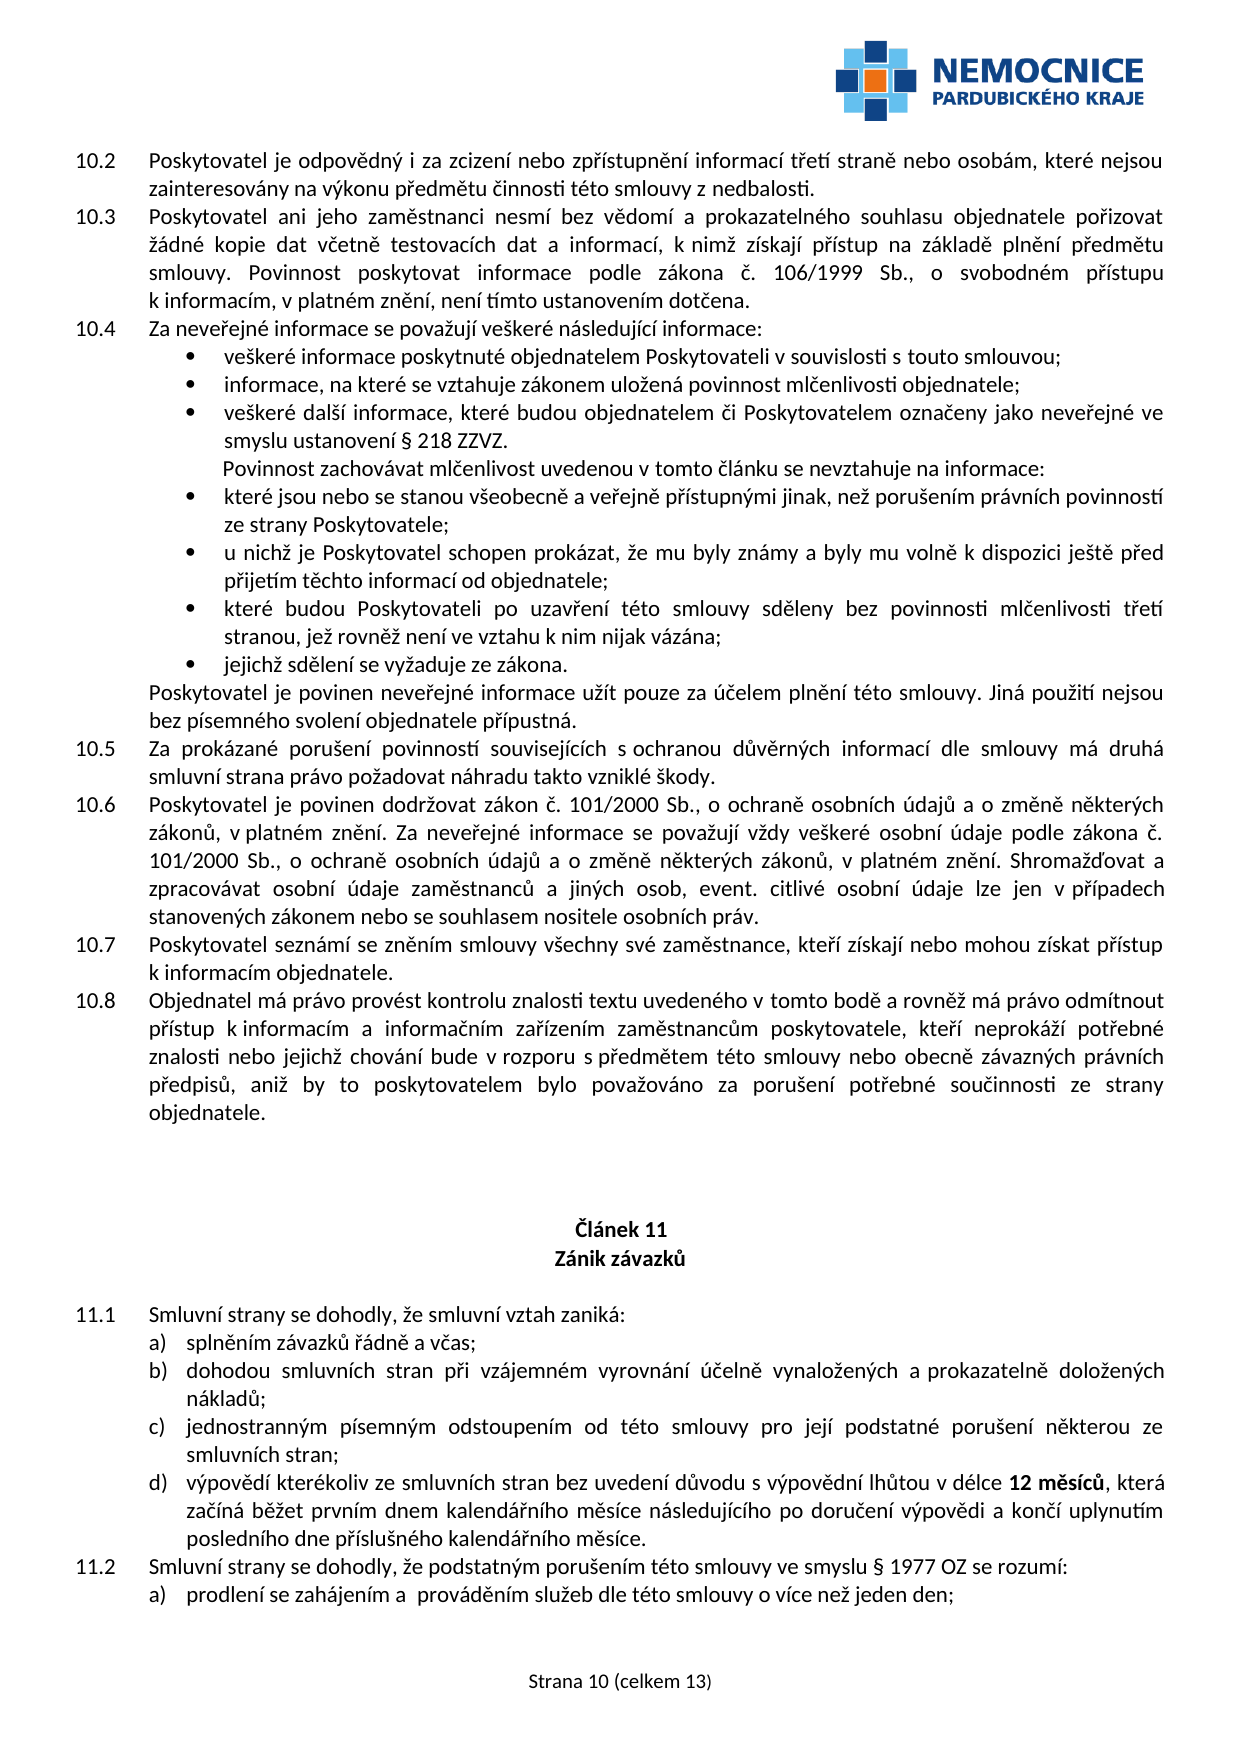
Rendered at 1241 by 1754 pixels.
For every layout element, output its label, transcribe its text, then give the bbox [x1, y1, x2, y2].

list které budou Poskytovateli po uzavření této smlouvy sděleny bez povinnosti mlčenlivosti třetí stranou, jež rovněž není ve vztahu k nim nijak vázána; [186, 594, 1165, 650]
list výpovědí kterékoliv ze smluvních stran bez uvedení důvodu s výpovědní lhůtou v délce 12 měsíců, která začíná běžet prvním dnem kalendářního měsíce následujícího po doručení výpovědi a končí uplynutím posledního dne příslušného kalendářního měsíce. [149, 1468, 1165, 1552]
list dohodou smluvních stran při vzájemném vyrovnání účelně vynaložených a prokazatelně doložených nákladů; [149, 1356, 1165, 1412]
list Za neveřejné informace se považují veškeré následující informace: [75, 314, 1165, 342]
list prodlení se zahájením a prováděním služeb dle této smlouvy o více než jeden den; [148, 1580, 1165, 1608]
list Poskytovatel je povinen neveřejné informace užít pouze za účelem plnění této smlouvy. Jiná použití nejsou bez písemného svolení objednatele přípustná. [149, 678, 1165, 734]
text Zánik závazků [75, 1244, 1165, 1272]
list jejichž sdělení se vyžaduje ze zákona. [186, 650, 1165, 678]
list Poskytovatel seznámí se zněním smlouvy všechny své zaměstnance, kteří získají nebo mohou získat přístup k informacím objednatele. [75, 930, 1165, 986]
list veškeré informace poskytnuté objednatelem Poskytovateli v souvislosti s touto smlouvou; [186, 342, 1165, 370]
list Objednatel má právo provést kontrolu znalosti textu uvedeného v tomto bodě a rovněž má právo odmítnout přístup k informacím a informačním zařízením zaměstnancům poskytovatele, kteří neprokáží potřebné znalosti nebo jejichž chování bude v rozporu s předmětem této smlouvy nebo obecně závazných právních předpisů, aniž by to poskytovatelem bylo považováno za porušení potřebné součinnosti ze strany objednatele. [75, 986, 1165, 1127]
list u nichž je Poskytovatel schopen prokázat, že mu byly známy a byly mu volně k dispozici ještě před přijetím těchto informací od objednatele; [186, 538, 1165, 594]
list jednostranným písemným odstoupením od této smlouvy pro její podstatné porušení některou ze smluvních stran; [149, 1412, 1165, 1468]
list veškeré další informace, které budou objednatelem či Poskytovatelem označeny jako neveřejné ve smyslu ustanovení § 218 ZZVZ. [186, 398, 1165, 454]
list Poskytovatel je povinen dodržovat zákon č. 101/2000 Sb., o ochraně osobních údajů a o změně některých zákonů, v platném znění. Za neveřejné informace se považují vždy veškeré osobní údaje podle zákona č. 101/2000 Sb., o ochraně osobních údajů a o změně některých zákonů, v platném znění. Shromažďovat a zpracovávat osobní údaje zaměstnanců a jiných osob, event. citlivé osobní údaje lze jen v případech stanovených zákonem nebo se souhlasem nositele osobních práv. [75, 790, 1165, 930]
list Za prokázané porušení povinností souvisejících s ochranou důvěrných informací dle smlouvy má druhá smluvní strana právo požadovat náhradu takto vzniklé škody. [75, 734, 1165, 790]
list Poskytovatel ani jeho zaměstnanci nesmí bez vědomí a prokazatelného souhlasu objednatele pořizovat žádné kopie dat včetně testovacích dat a informací, k nimž získají přístup na základě plnění předmětu smlouvy. Povinnost poskytovat informace podle zákona č. 106/1999 Sb., o svobodném přístupu k informacím, v platném znění, není tímto ustanovením dotčena. [75, 202, 1165, 314]
list Smluvní strany se dohodly, že smluvní vztah zaniká: [75, 1300, 1165, 1328]
list informace, na které se vztahuje zákonem uložená povinnost mlčenlivosti objednatele; [186, 370, 1165, 398]
list splněním závazků řádně a včas; [149, 1328, 1165, 1356]
list které jsou nebo se stanou všeobecně a veřejně přístupnými jinak, než porušením právních povinností ze strany Poskytovatele; [186, 482, 1165, 538]
list Smluvní strany se dohodly, že podstatným porušením této smlouvy ve smyslu § se rozumí: [75, 1552, 1165, 1580]
picture [834, 39, 1144, 122]
list Poskytovatel je odpovědný i za zcizení nebo zpřístupnění informací třetí straně nebo osobám, které nejsou zainteresovány na výkonu předmětu činnosti této smlouvy z nedbalosti. [75, 146, 1165, 202]
text Povinnost zachovávat mlčenlivost uvedenou v tomto článku se nevztahuje na informace: [222, 454, 1165, 482]
